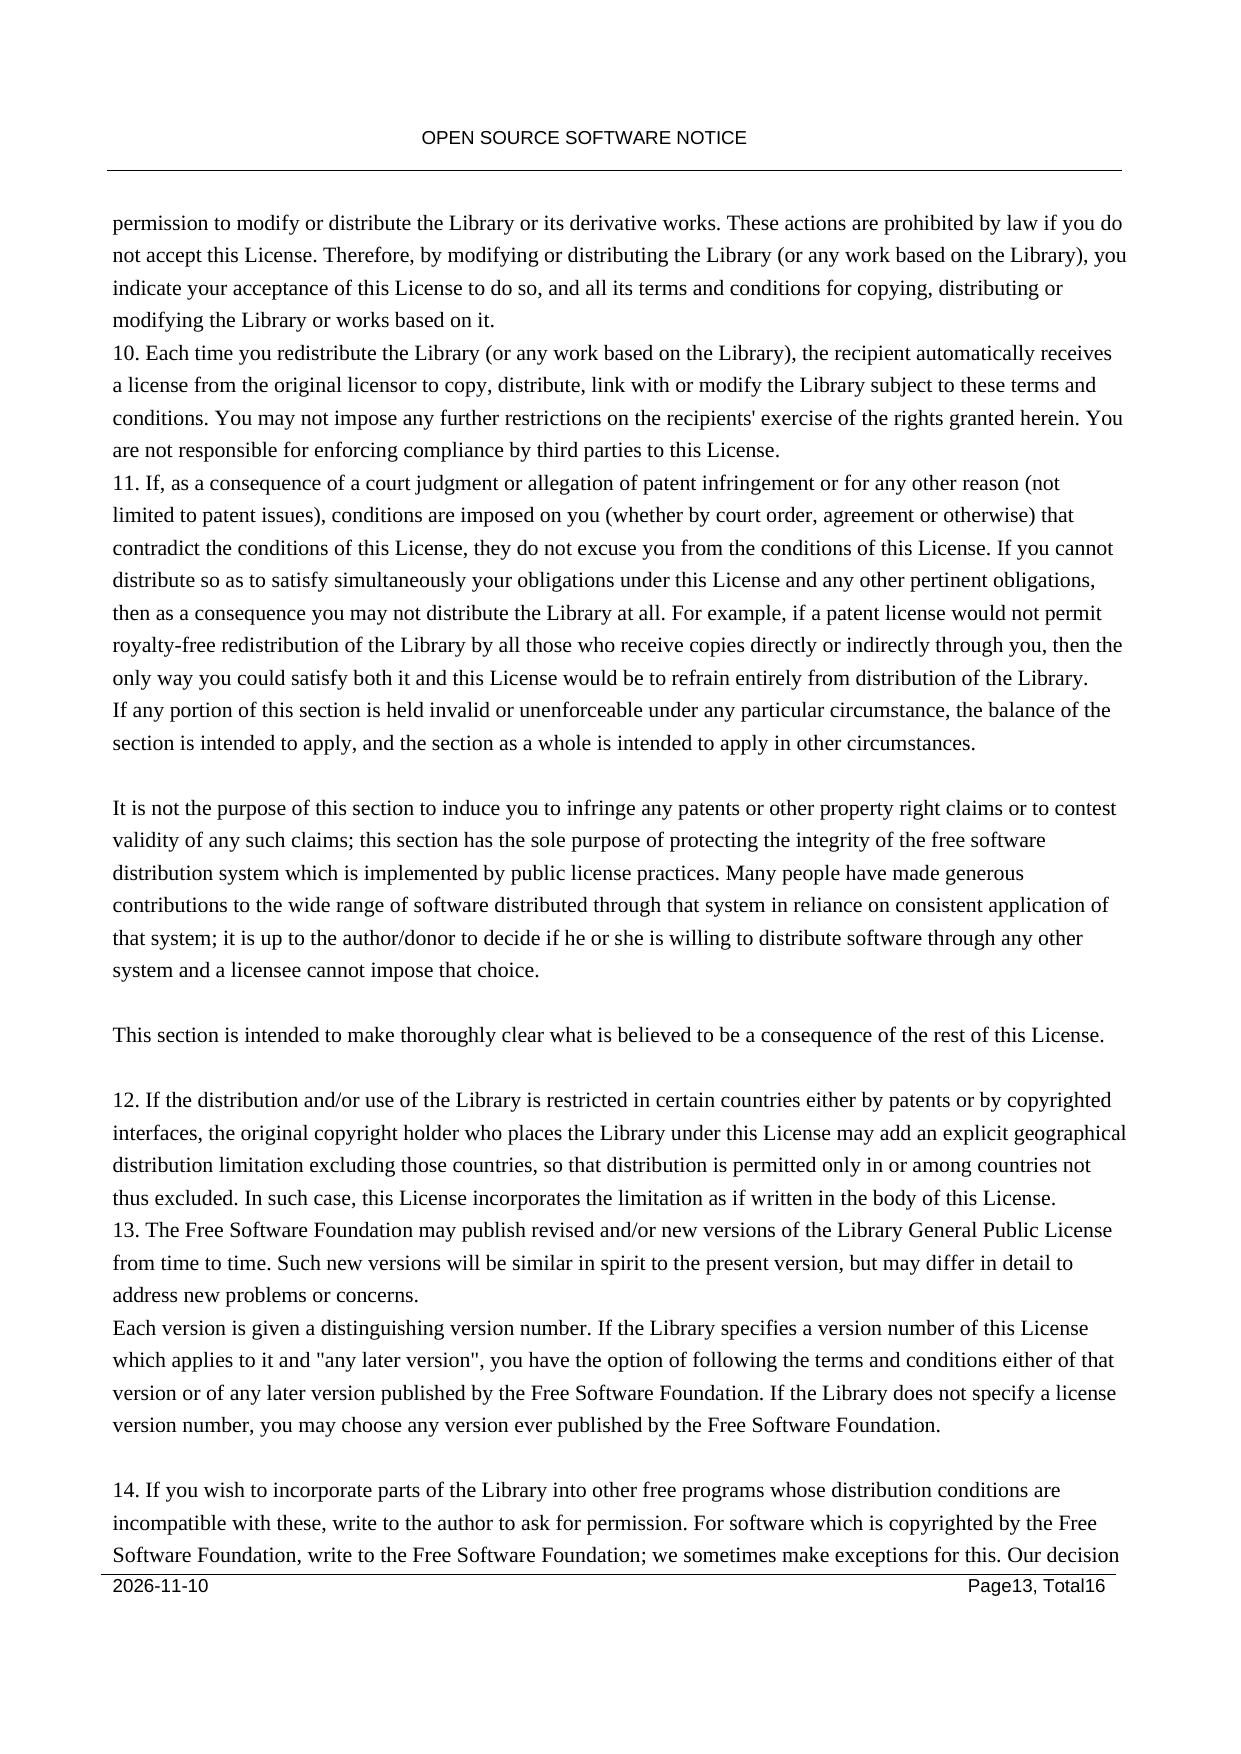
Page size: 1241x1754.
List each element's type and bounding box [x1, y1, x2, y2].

text [112, 206, 1128, 1571]
